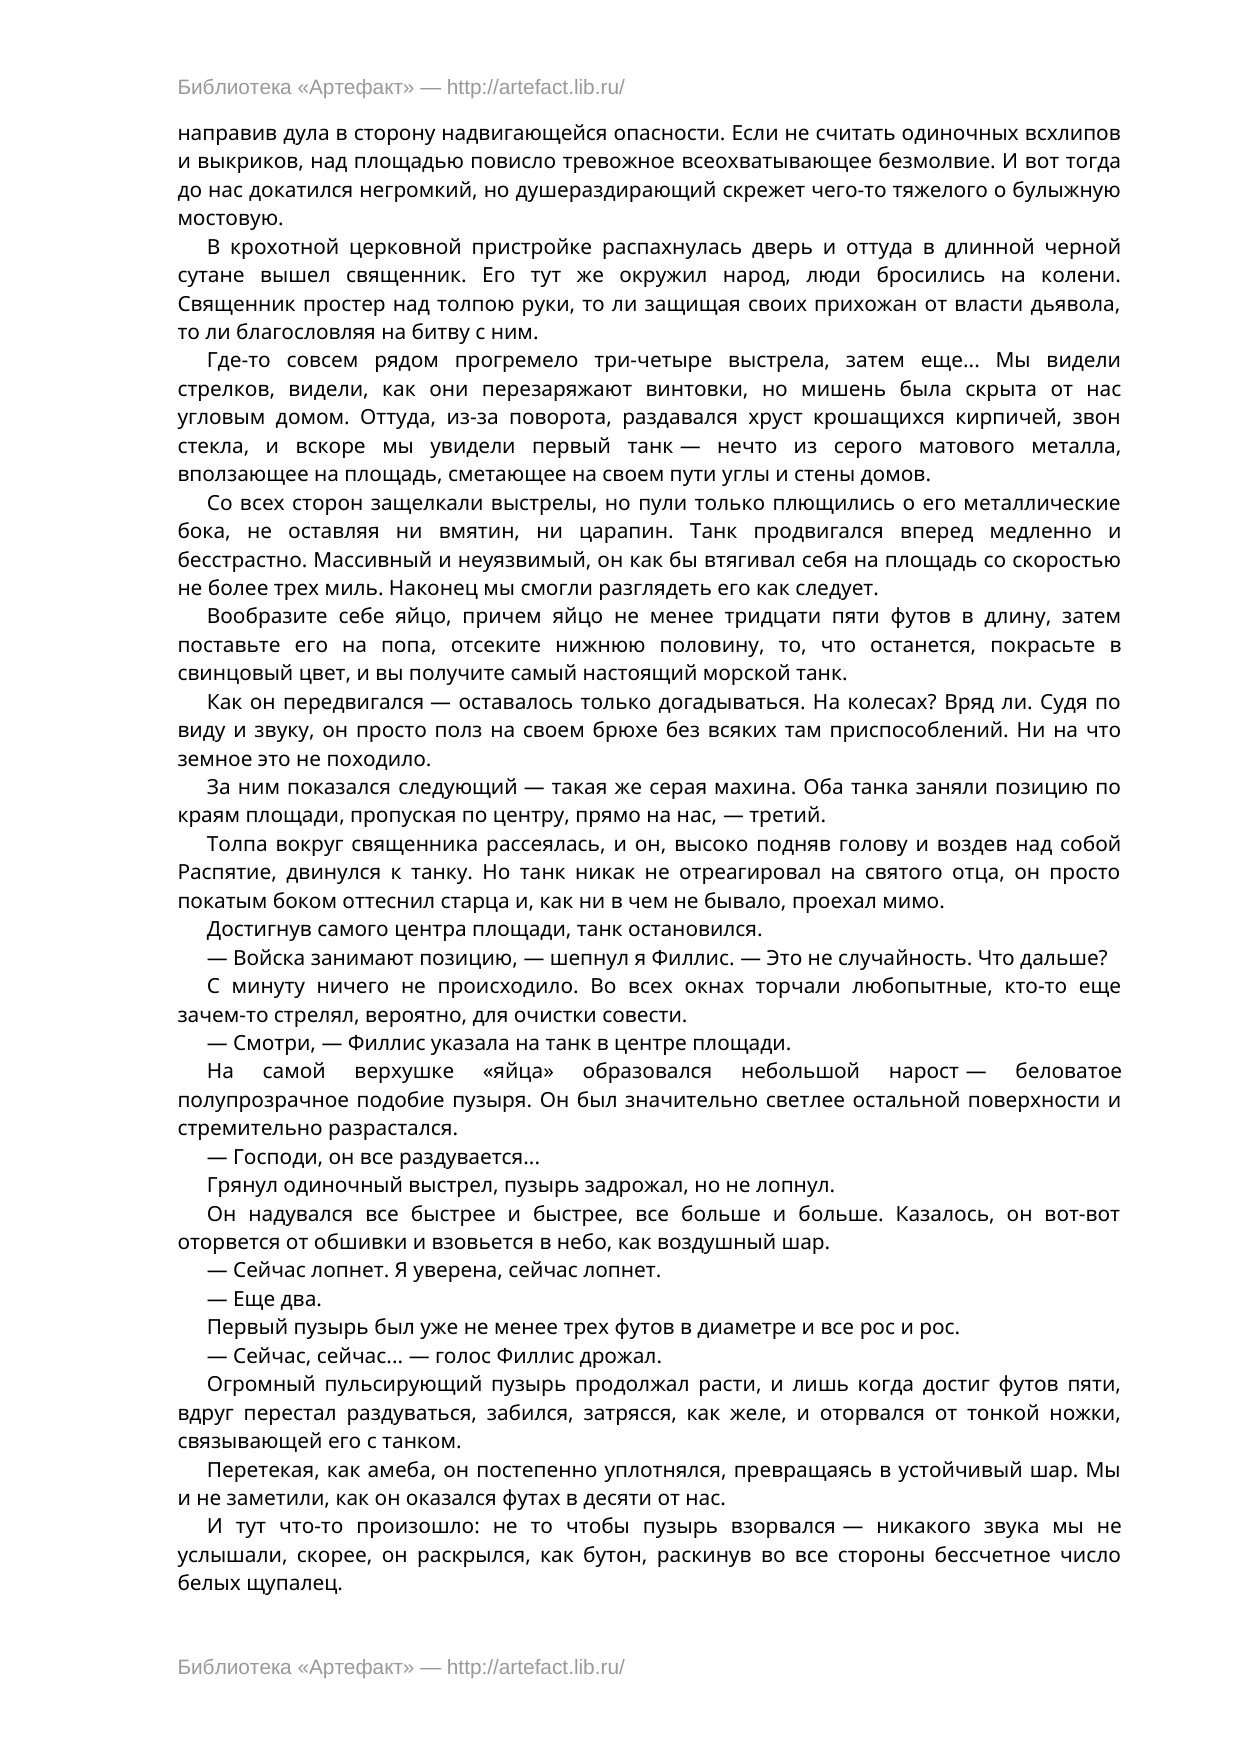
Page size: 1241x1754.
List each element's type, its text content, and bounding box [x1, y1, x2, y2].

text Он надувался все быстрее и быстрее, все больше и больше. Казалось, он вот-вот оторвется от обшивки и взовьется в небо, как воздушный шар. [177, 1199, 1122, 1256]
text Толпа вокруг священника рассеялась, и он, высоко подняв голову и воздев над собой Распятие, двинулся к танку. Но танк никак не отреагировал на святого отца, он просто покатым боком оттеснил старца и, как ни в чем не бывало, проехал мимо. [177, 829, 1122, 914]
text С минуту ничего не происходило. Во всех окнах торчали любопытные, кто-то еще зачем-то стрелял, вероятно, для очистки совести. [177, 971, 1122, 1028]
text — Господи, он все раздувается... [177, 1142, 1122, 1170]
text — Сейчас лопнет. Я уверена, сейчас лопнет. [177, 1256, 1122, 1284]
text Достигнув самого центра площади, танк остановился. [177, 914, 1122, 943]
text — Сейчас, сейчас... — голос Филлис дрожал. [177, 1341, 1122, 1369]
text В крохотной церковной пристройке распахнулась дверь и оттуда в длинной черной сутане вышел священник. Его тут же окружил народ, люди бросились на колени. Священник простер над толпою руки, то ли защищая своих прихожан от власти дьявола, то ли благословляя на битву с ним. [177, 232, 1122, 346]
text — Смотри, — Филлис указала на танк в центре площади. [177, 1028, 1122, 1057]
text На самой верхушке «яйца» образовался небольшой нарост — беловатое полупрозрачное подобие пузыря. Он был значительно светлее остальной поверхности и стремительно разрастался. [177, 1057, 1122, 1142]
text За ним показался следующий — такая же серая махина. Оба танка заняли позицию по краям площади, пропуская по центру, прямо на нас, — третий. [177, 772, 1122, 829]
text — Войска занимают позицию, — шепнул я Филлис. — Это не случайность. Что дальше? [177, 943, 1122, 971]
text Вообразите себе яйцо, причем яйцо не менее тридцати пяти футов в длину, затем поставьте его на попа, отсеките нижнюю половину, то, что останется, покрасьте в свинцовый цвет, и вы получите самый настоящий морской танк. [177, 602, 1122, 687]
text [177, 118, 1122, 232]
text Как он передвигался — оставалось только догадываться. На колесах? Вряд ли. Судя по виду и звуку, он просто полз на своем брюхе без всяких там приспособлений. Ни на что земное это не походило. [177, 687, 1122, 772]
text Перетекая, как амеба, он постепенно уплотнялся, превращаясь в устойчивый шар. Мы и не заметили, как он оказался футах в десяти от нас. [177, 1455, 1122, 1512]
text И тут что-то произошло: не то чтобы пузырь взорвался — никакого звука мы не услышали, скорее, он раскрылся, как бутон, раскинув во все стороны бессчетное число белых щупалец. [177, 1512, 1122, 1597]
text Со всех сторон защелкали выстрелы, но пули только плющились о его металлические бока, не оставляя ни вмятин, ни царапин. Танк продвигался вперед медленно и бесстрастно. Массивный и неуязвимый, он как бы втягивал себя на площадь со скоростью не более трех миль. Наконец мы смогли разглядеть его как следует. [177, 488, 1122, 602]
text — Еще два. [177, 1284, 1122, 1312]
text Огромный пульсирующий пузырь продолжал расти, и лишь когда достиг футов пяти, вдруг перестал раздуваться, забился, затрясся, как желе, и оторвался от тонкой ножки, связывающей его с танком. [177, 1369, 1122, 1455]
text Первый пузырь был уже не менее трех футов в диаметре и все рос и рос. [177, 1312, 1122, 1341]
text Где-то совсем рядом прогремело три-четыре выстрела, затем еще... Мы видели стрелков, видели, как они перезаряжают винтовки, но мишень была скрыта от нас угловым домом. Оттуда, из-за поворота, раздавался хруст крошащихся кирпичей, звон стекла, и вскоре мы увидели первый танк — нечто из серого матового металла, вползающее на площадь, сметающее на своем пути углы и стены домов. [177, 346, 1122, 488]
text Грянул одиночный выстрел, пузырь задрожал, но не лопнул. [177, 1170, 1122, 1199]
